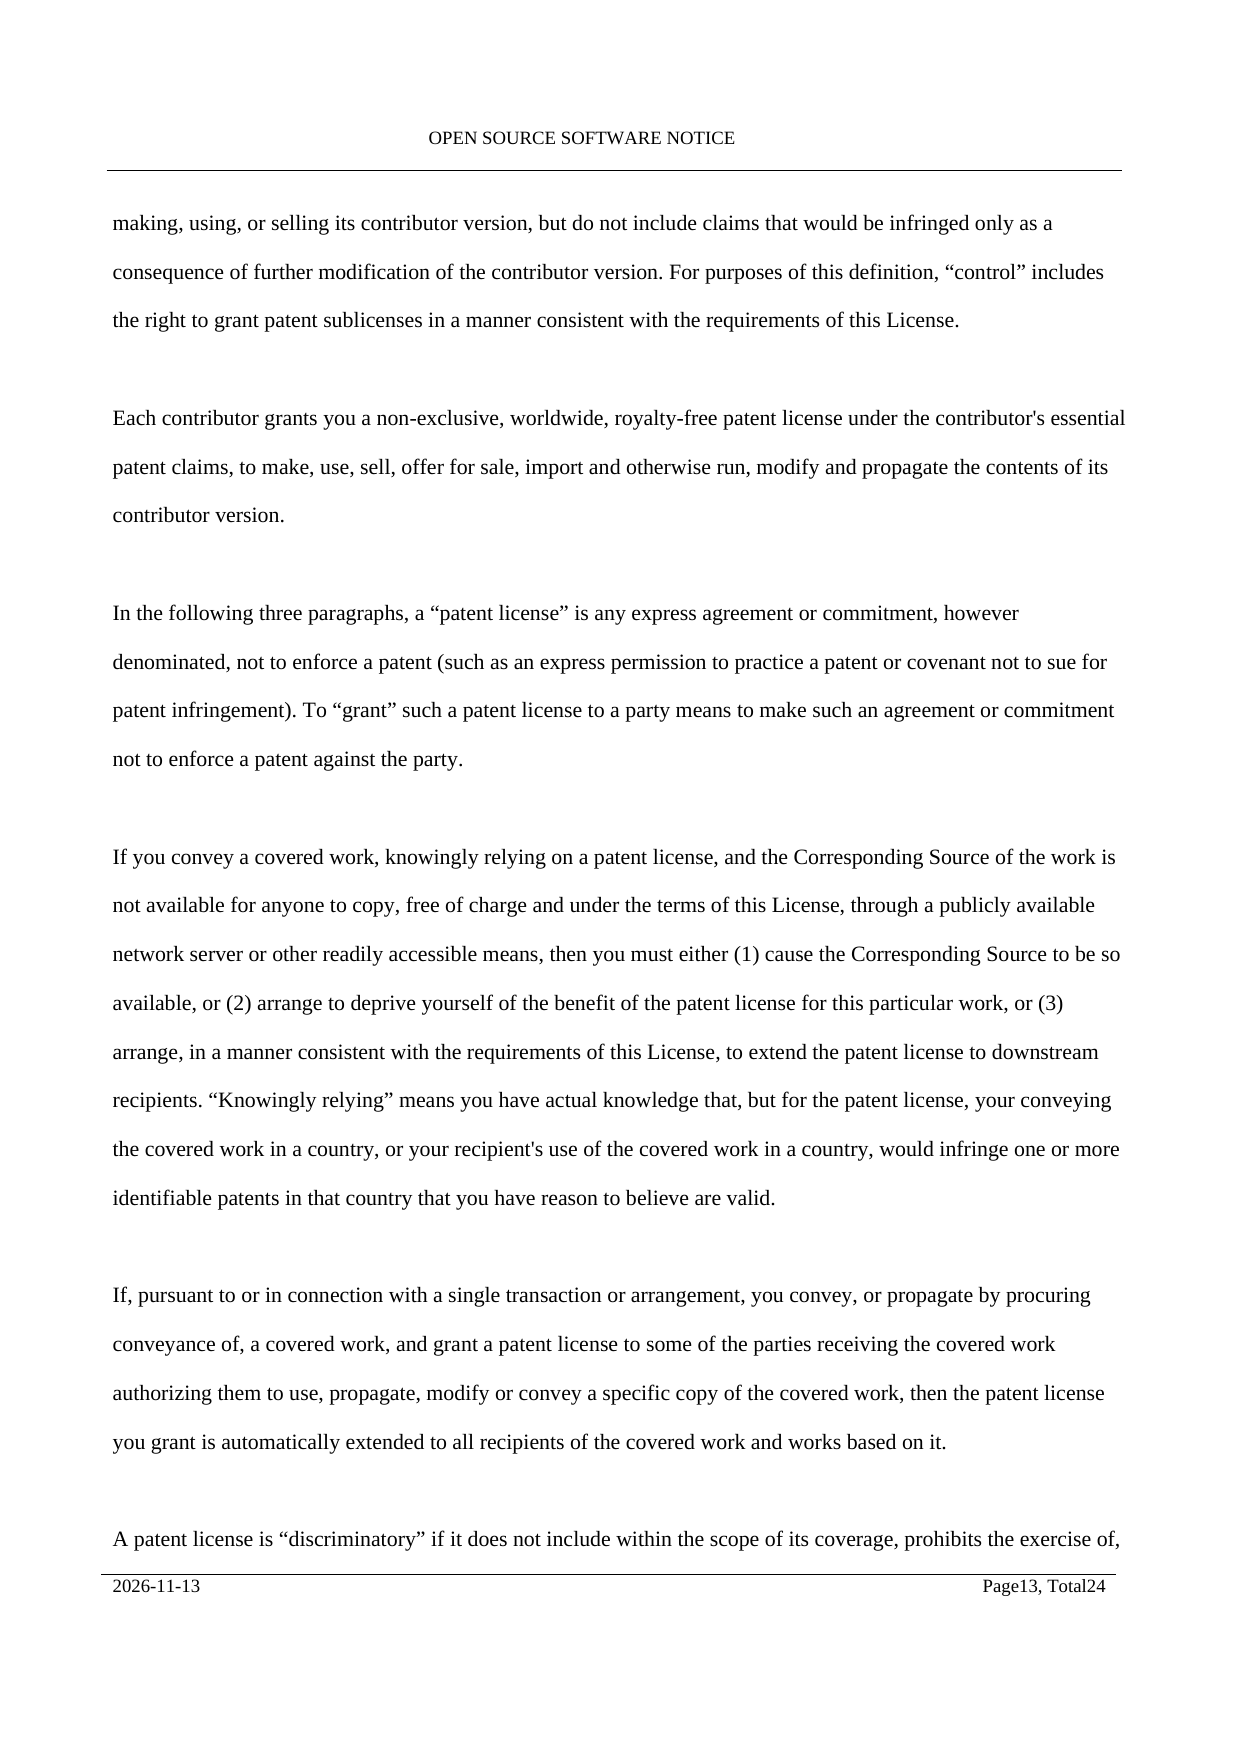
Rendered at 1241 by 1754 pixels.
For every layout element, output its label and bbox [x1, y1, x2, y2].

text [112, 206, 1128, 1555]
